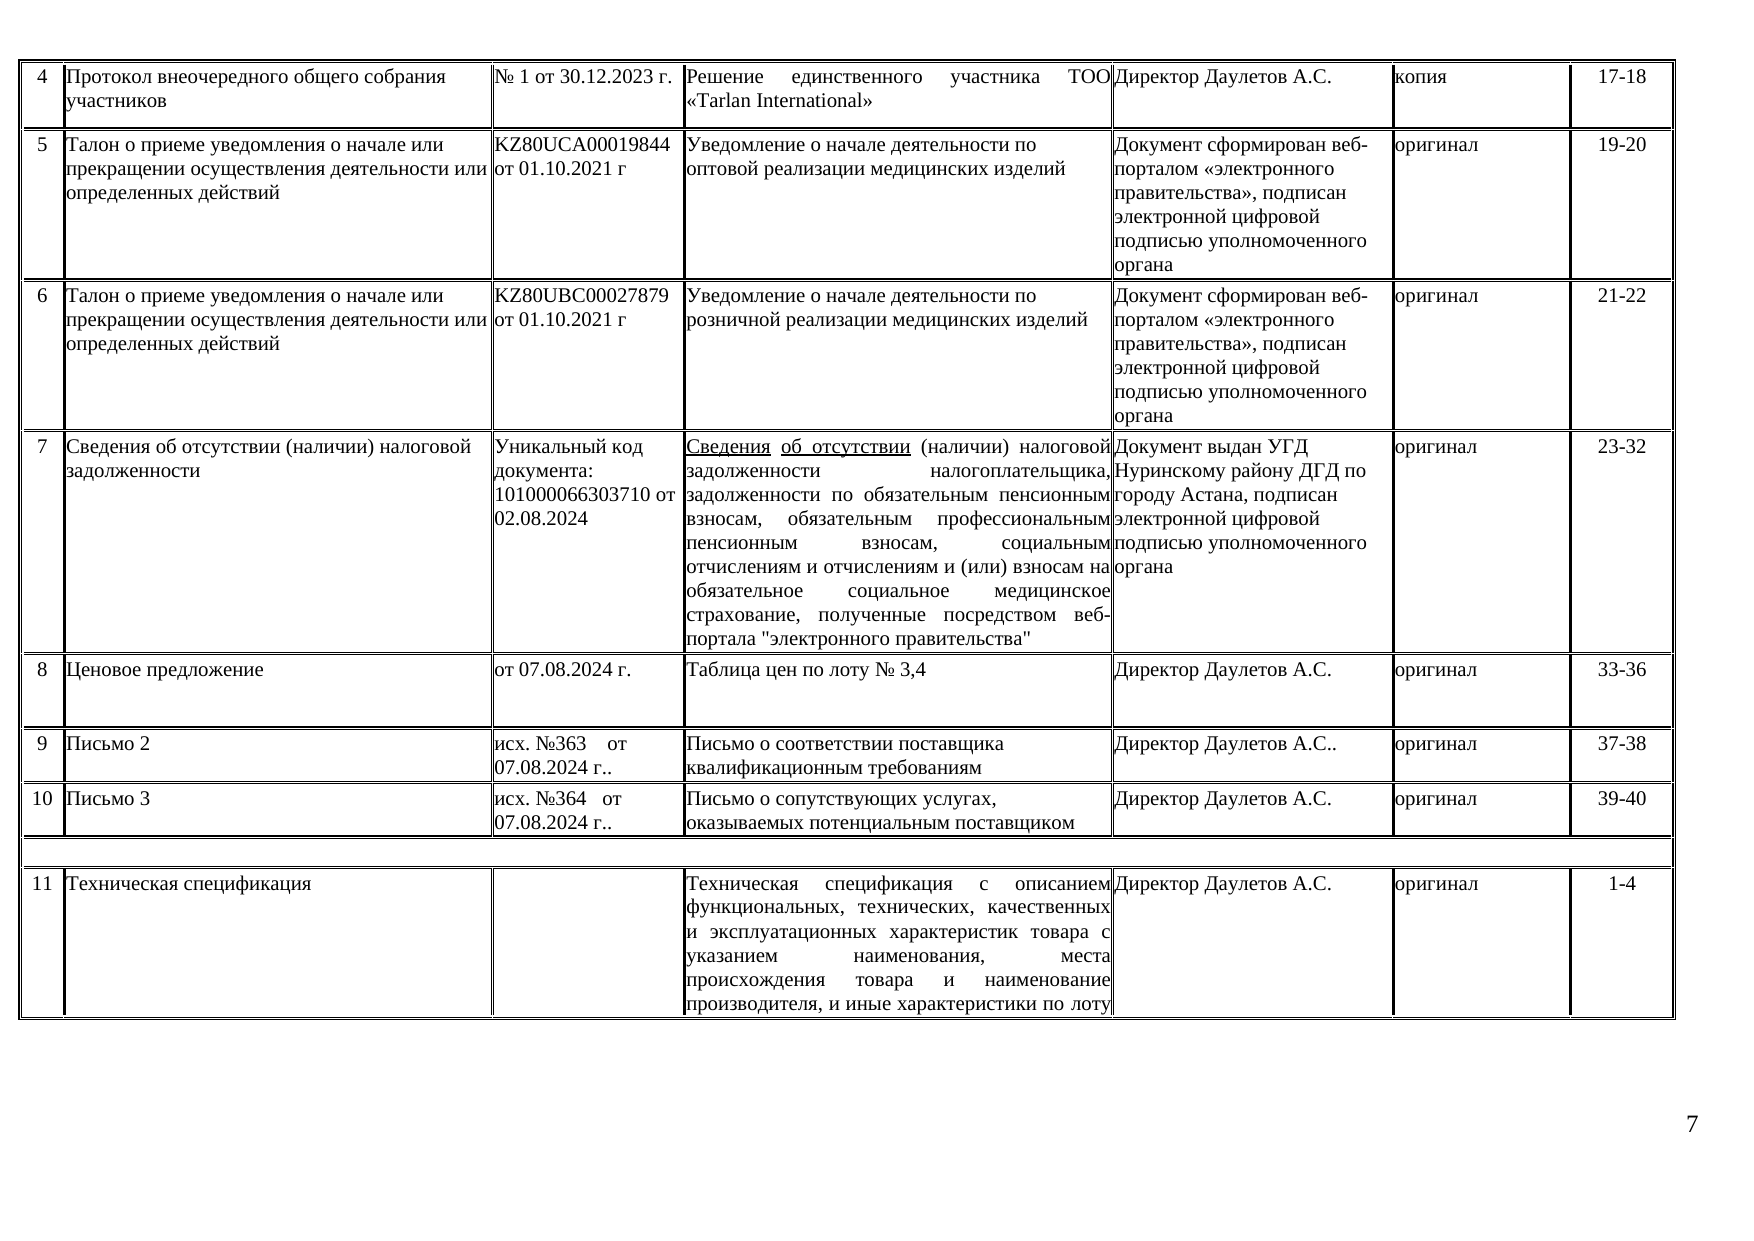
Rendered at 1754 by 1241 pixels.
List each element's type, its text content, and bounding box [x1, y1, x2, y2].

table_cell исх. №364 от 07.08.2024 г.. [494, 784, 683, 835]
table_cell KZ80UBC00027879 от 01.10.2021 г [494, 282, 683, 429]
table_cell Протокол внеочередного общего собрания участников [64, 63, 492, 127]
table_cell исх. №363 от 07.08.2024 г.. [494, 730, 683, 781]
table_cell оригинал [1395, 784, 1569, 835]
table_cell 11 [20, 866, 64, 1016]
table_cell 19-20 [1572, 127, 1673, 278]
table_cell оригинал [1395, 131, 1569, 278]
table_cell оригинал [1395, 655, 1569, 726]
table_cell 1-4 [1570, 866, 1674, 1016]
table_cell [1113, 869, 1393, 1016]
table_cell Таблица цен по лоту № 3,4 [686, 655, 1111, 726]
table_cell 33-36 [1570, 652, 1674, 726]
table_cell Документ сформирован веб-порталом «электронного правительства», подписан электронной цифровой подписью уполномоченного органа [1114, 282, 1392, 429]
table_cell копия [1393, 63, 1570, 127]
table_cell 39-40 [1570, 781, 1674, 835]
table_cell № 1 от 30.12.2023 г. [493, 63, 684, 127]
table_cell 23-32 [1570, 429, 1674, 652]
table_cell Уникальный код документа: 101000066303710 от 02.08.2024 [494, 432, 683, 652]
table_cell оригинал [1395, 730, 1569, 781]
table_cell от 07.08.2024 г. [494, 655, 683, 726]
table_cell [684, 869, 1112, 1016]
table_cell Уведомление о начале деятельности по оптовой реализации медицинских изделий [686, 131, 1111, 278]
table_cell Документ выдан УГД Нуринскому району ДГД по городу Астана, подписан электронной цифровой подписью уполномоченного органа [1114, 432, 1392, 652]
table_cell Письмо о сопутствующих услугах, оказываемых потенциальным поставщиком [686, 784, 1111, 835]
table_cell Документ сформирован веб-порталом «электронного правительства», подписан электронной цифровой подписью уполномоченного органа [1114, 131, 1392, 278]
table_cell оригинал [1395, 432, 1569, 652]
table_cell 4 [22, 61, 64, 127]
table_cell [64, 869, 492, 1016]
table_cell Сведения об отсутствии (наличии) налоговой задолженности налогоплательщика, задолженности по обязательным пенсионным взносам, обязательным профессиональным пенсионным взносам, социальным отчислениям и отчислениям и (или) взносам на обязательное социальное медицинское страхование, полученные посредством веб-портала "электронного правительства" [686, 432, 1111, 652]
table_cell оригинал [1393, 869, 1570, 1016]
table_cell 21-22 [1572, 278, 1673, 429]
table_cell Директор Даулетов А.С. [1114, 784, 1392, 835]
table_cell Решение единственного участника ТОО «Tarlan International» [684, 63, 1112, 127]
table_cell 6 [22, 278, 63, 429]
table_cell оригинал [1395, 282, 1569, 429]
table_cell 5 [22, 127, 63, 278]
table_cell Письмо 2 [66, 730, 491, 781]
table_cell Талон о приеме уведомления о начале или прекращении осуществления деятельности или определенных действий [66, 131, 491, 278]
table_cell Уведомление о начале деятельности по розничной реализации медицинских изделий [686, 282, 1111, 429]
table_cell KZ80UCA00019844 от 01.10.2021 г [494, 131, 683, 278]
table_cell Письмо 3 [66, 784, 491, 835]
table_cell [493, 869, 684, 1016]
table_cell 17-18 [1570, 63, 1672, 127]
table_cell 8 [20, 652, 64, 726]
table_cell Письмо о соответствии поставщика квалификационным требованиям [686, 730, 1111, 781]
table_cell Талон о приеме уведомления о начале или прекращении осуществления деятельности или определенных действий [66, 282, 491, 429]
table_cell Директор Даулетов А.С. [1113, 61, 1393, 127]
table_cell 37-38 [1572, 726, 1673, 781]
table_cell 9 [22, 726, 63, 781]
table_cell Ценовое предложение [66, 655, 491, 726]
table_cell [22, 835, 1673, 866]
table_cell 7 [20, 429, 64, 652]
table_cell Директор Даулетов А.С. [1114, 655, 1392, 726]
table_cell Сведения об отсутствии (наличии) налоговой задолженности [66, 432, 491, 652]
table_cell Директор Даулетов А.С.. [1114, 730, 1392, 781]
table_cell 10 [20, 781, 64, 835]
